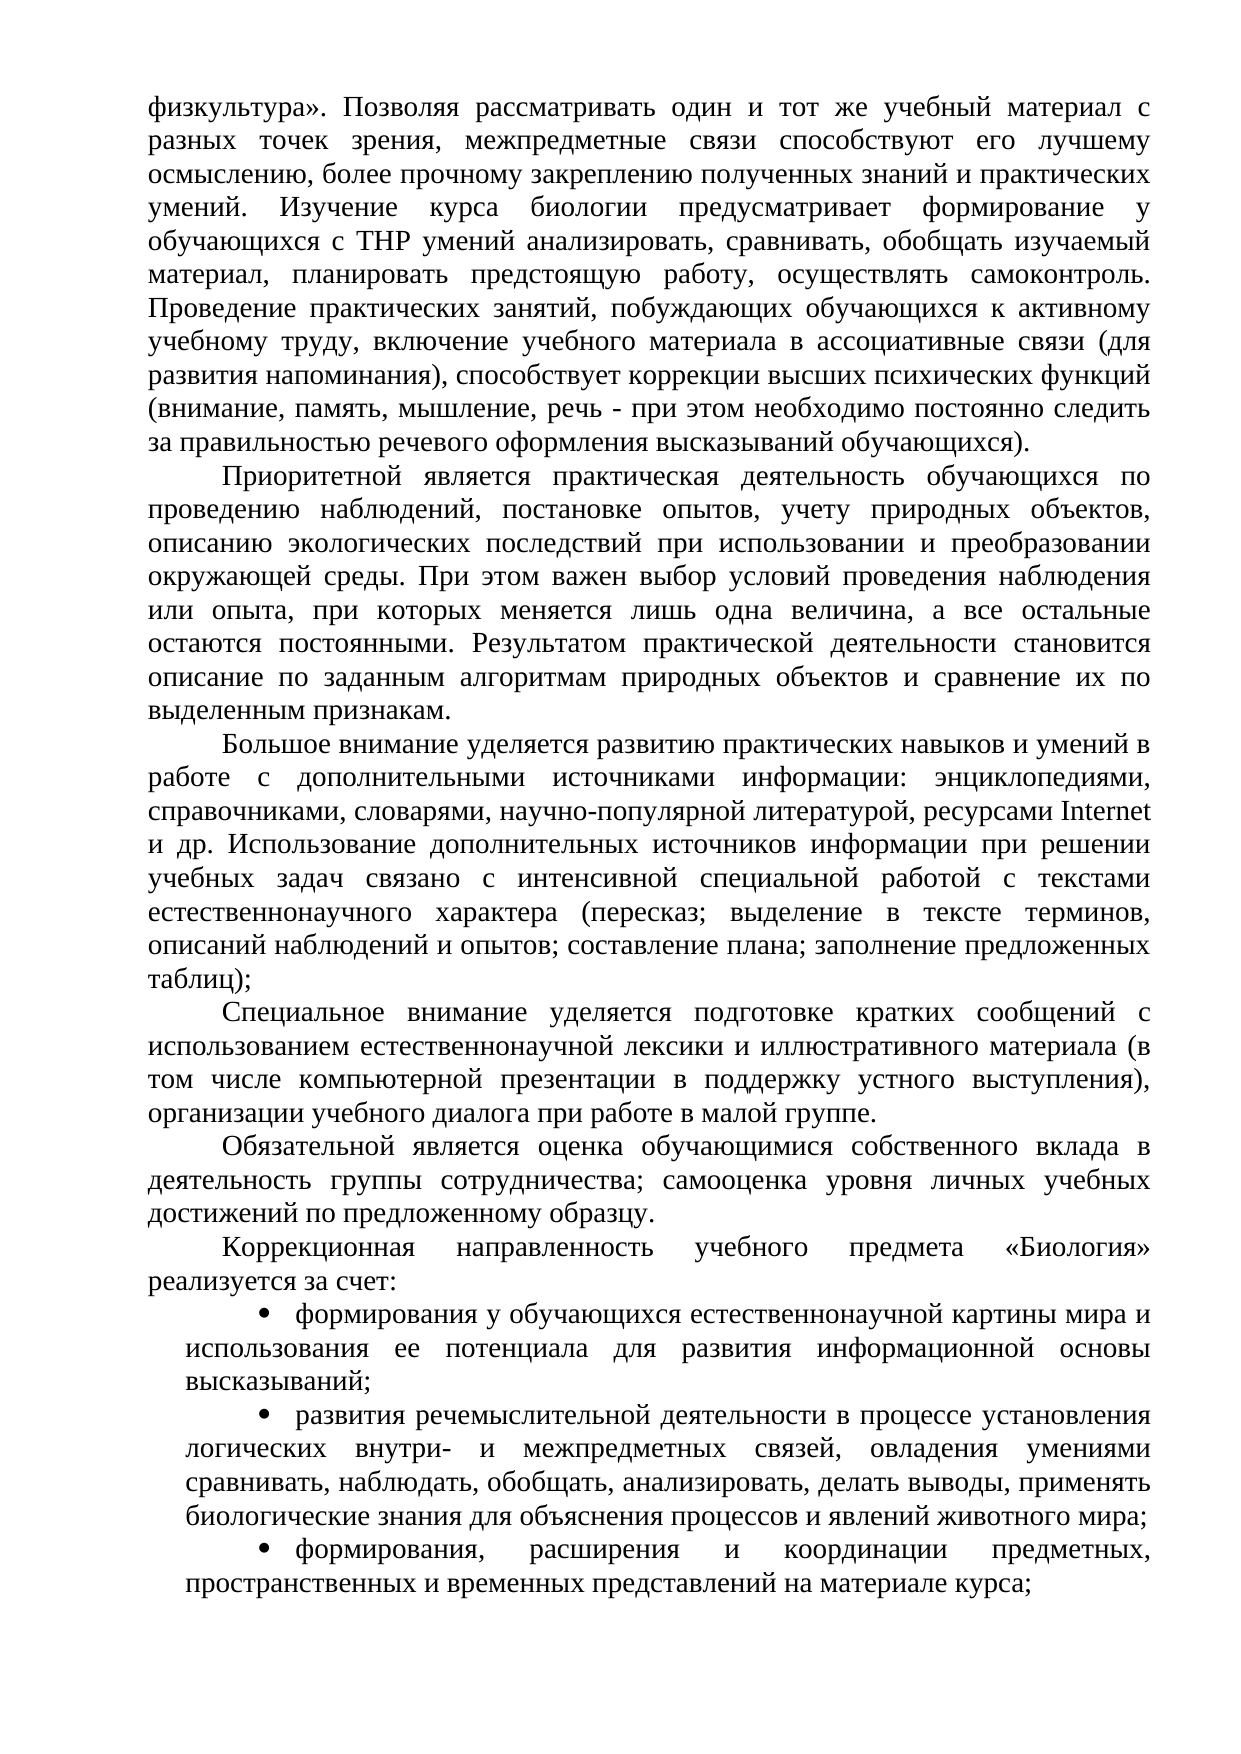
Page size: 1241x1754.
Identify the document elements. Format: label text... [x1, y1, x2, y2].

text Обязательной является оценка обучающимися собственного вклада в деятельность группы сотрудничества; самооценка уровня личных учебных достижений по предложенному образцу. [148, 1128, 1152, 1229]
text Коррекционная направленность учебного предмета «Биология» реализуется за счет: [148, 1229, 1152, 1296]
list развития речемыслительной деятельности в процессе установления логических внутри- и межпредметных связей, овладения умениями сравнивать, наблюдать, обобщать, анализировать, делать выводы, применять биологические знания для объяснения процессов и явлений животного мира; [185, 1397, 1152, 1531]
text Специальное внимание уделяется подготовке кратких сообщений с использованием естественнонаучной лексики и иллюстративного материала (в том числе компьютерной презентации в поддержку устного выступления), организации учебного диалога при работе в малой группе. [148, 994, 1152, 1128]
list формирования, расширения и координации предметных, пространственных и временных представлений на материале курса; [185, 1531, 1152, 1598]
list формирования у обучающихся естественнонаучной картины мира и использования ее потенциала для развития информационной основы высказываний; [185, 1296, 1152, 1397]
text Большое внимание уделяется развитию практических навыков и умений в работе с дополнительными источниками информации: энциклопедиями, справочниками, словарями, научно-популярной литературой, ресурсами Internet и др. Использование дополнительных источников информации при решении учебных задач связано с интенсивной специальной работой с текстами естественнонаучного характера (пересказ; выделение в тексте терминов, описаний наблюдений и опытов; составление плана; заполнение предложенных таблиц); [148, 726, 1152, 994]
text Приоритетной является практическая деятельность обучающихся по проведению наблюдений, постановке опытов, учету природных объектов, описанию экологических последствий при использовании и преобразовании окружающей среды. При этом важен выбор условий проведения наблюдения или опыта, при которых меняется лишь одна величина, а все остальные остаются постоянными. Результатом практической деятельности становится описание по заданным алгоритмам природных объектов и сравнение их по выделенным признакам. [148, 458, 1152, 726]
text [148, 89, 1152, 458]
